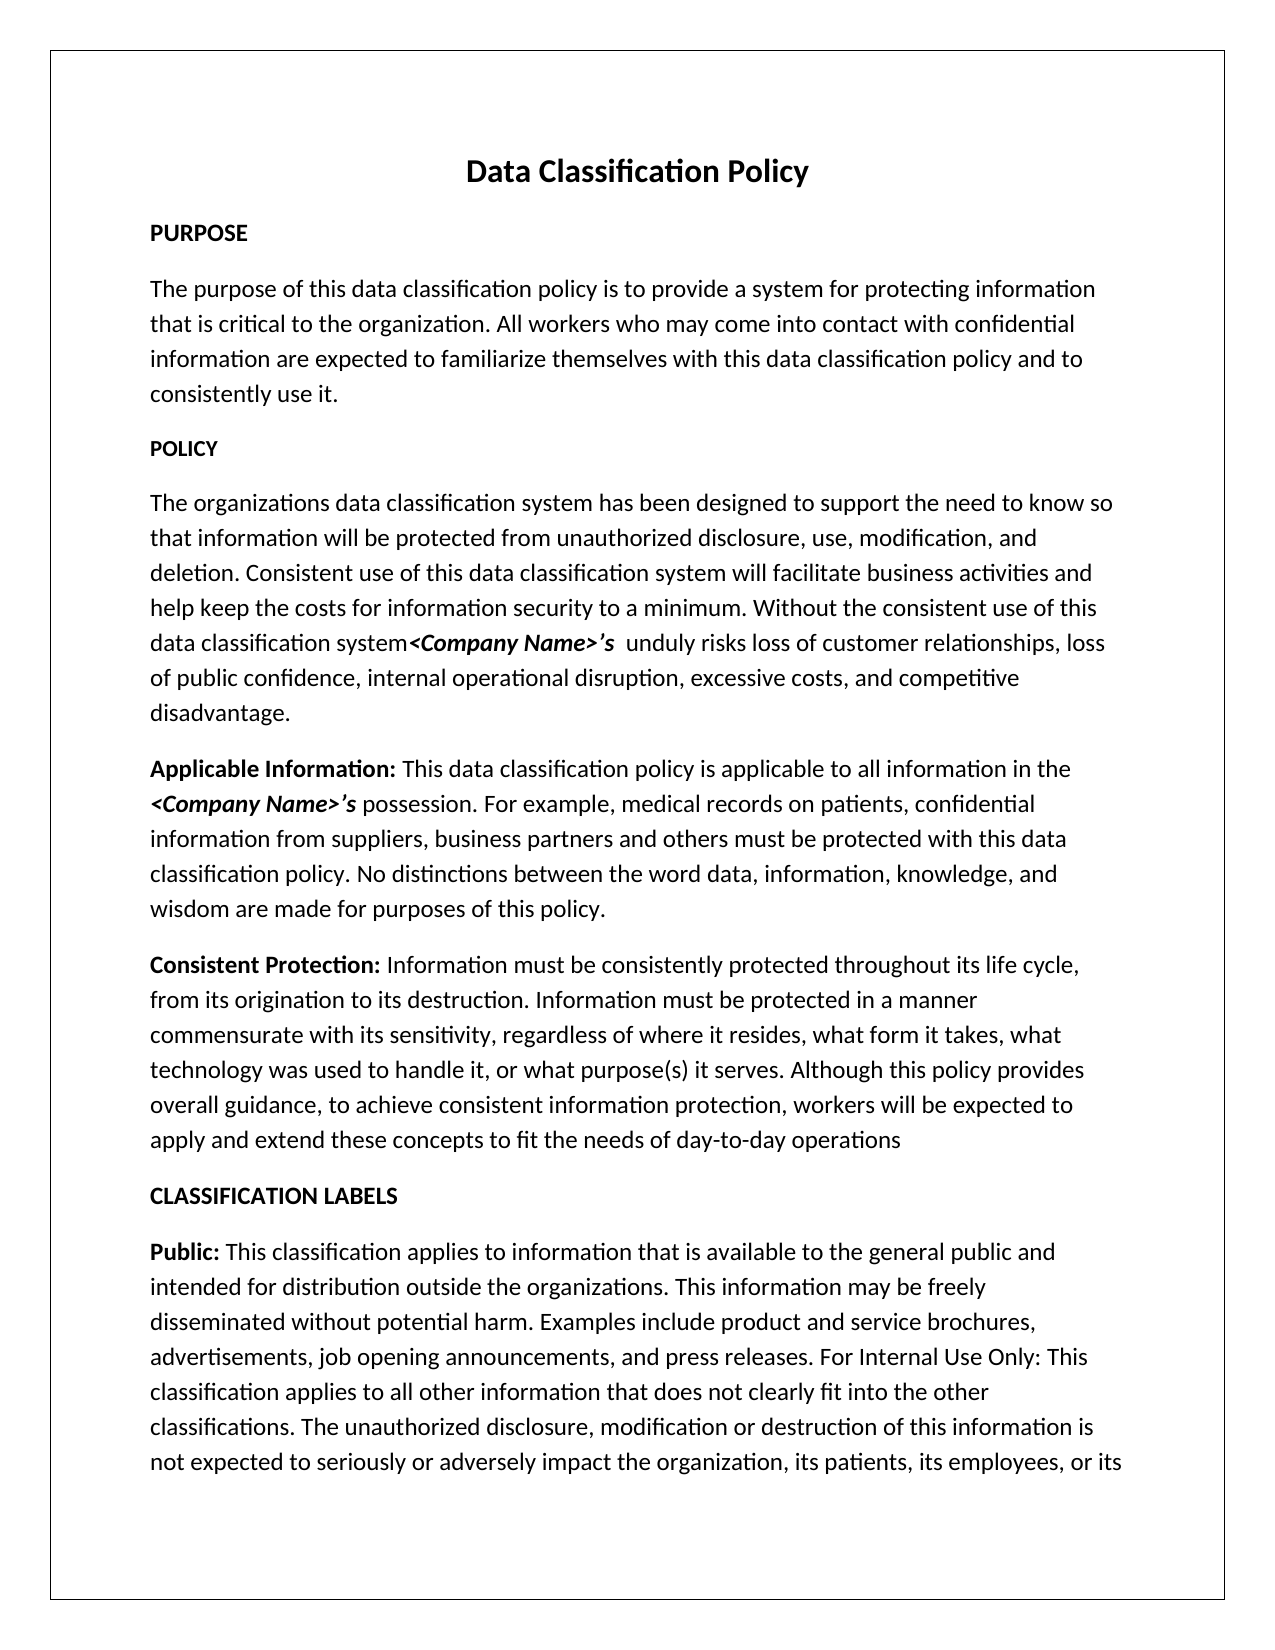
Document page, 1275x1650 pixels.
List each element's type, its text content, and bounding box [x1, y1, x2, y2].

text Applicable Information: This data classification policy is applicable to all information in the <Company Name>’s possession. For example, medical records on patients, confidential information from suppliers, business partners and others must be protected with this data classification policy. No distinctions between the word data, information, knowledge, and wisdom are made for purposes of this policy. [150, 753, 1125, 924]
text Data Classification Policy [150, 150, 1125, 191]
text CLASSIFICATION LABELS [150, 1180, 1125, 1210]
text PURPOSE [150, 218, 1125, 248]
text Consistent Protection: Information must be consistently protected throughout its life cycle, from its origination to its destruction. Information must be protected in a manner commensurate with its sensitivity, regardless of where it resides, what form it takes, what technology was used to handle it, or what purpose(s) it serves. Although this policy provides overall guidance, to achieve consistent information protection, workers will be expected to apply and extend these concepts to fit the needs of day-to-day operations [150, 949, 1125, 1154]
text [150, 1236, 1125, 1476]
text The purpose of this data classification policy is to provide a system for protecting information that is critical to the organization. All workers who may come into contact with confidential information are expected to familiarize themselves with this data classification policy and to consistently use it. [150, 273, 1125, 409]
text The organizations data classification system has been designed to support the need to know so that information will be protected from unauthorized disclosure, use, modification, and deletion. Consistent use of this data classification system will facilitate business activities and help keep the costs for information security to a minimum. Without the consistent use of this data classification system<Company Name>’s unduly risks loss of customer relationships, loss of public confidence, internal operational disruption, excessive costs, and competitive disadvantage. [150, 487, 1125, 728]
text POLICY [150, 434, 1125, 462]
